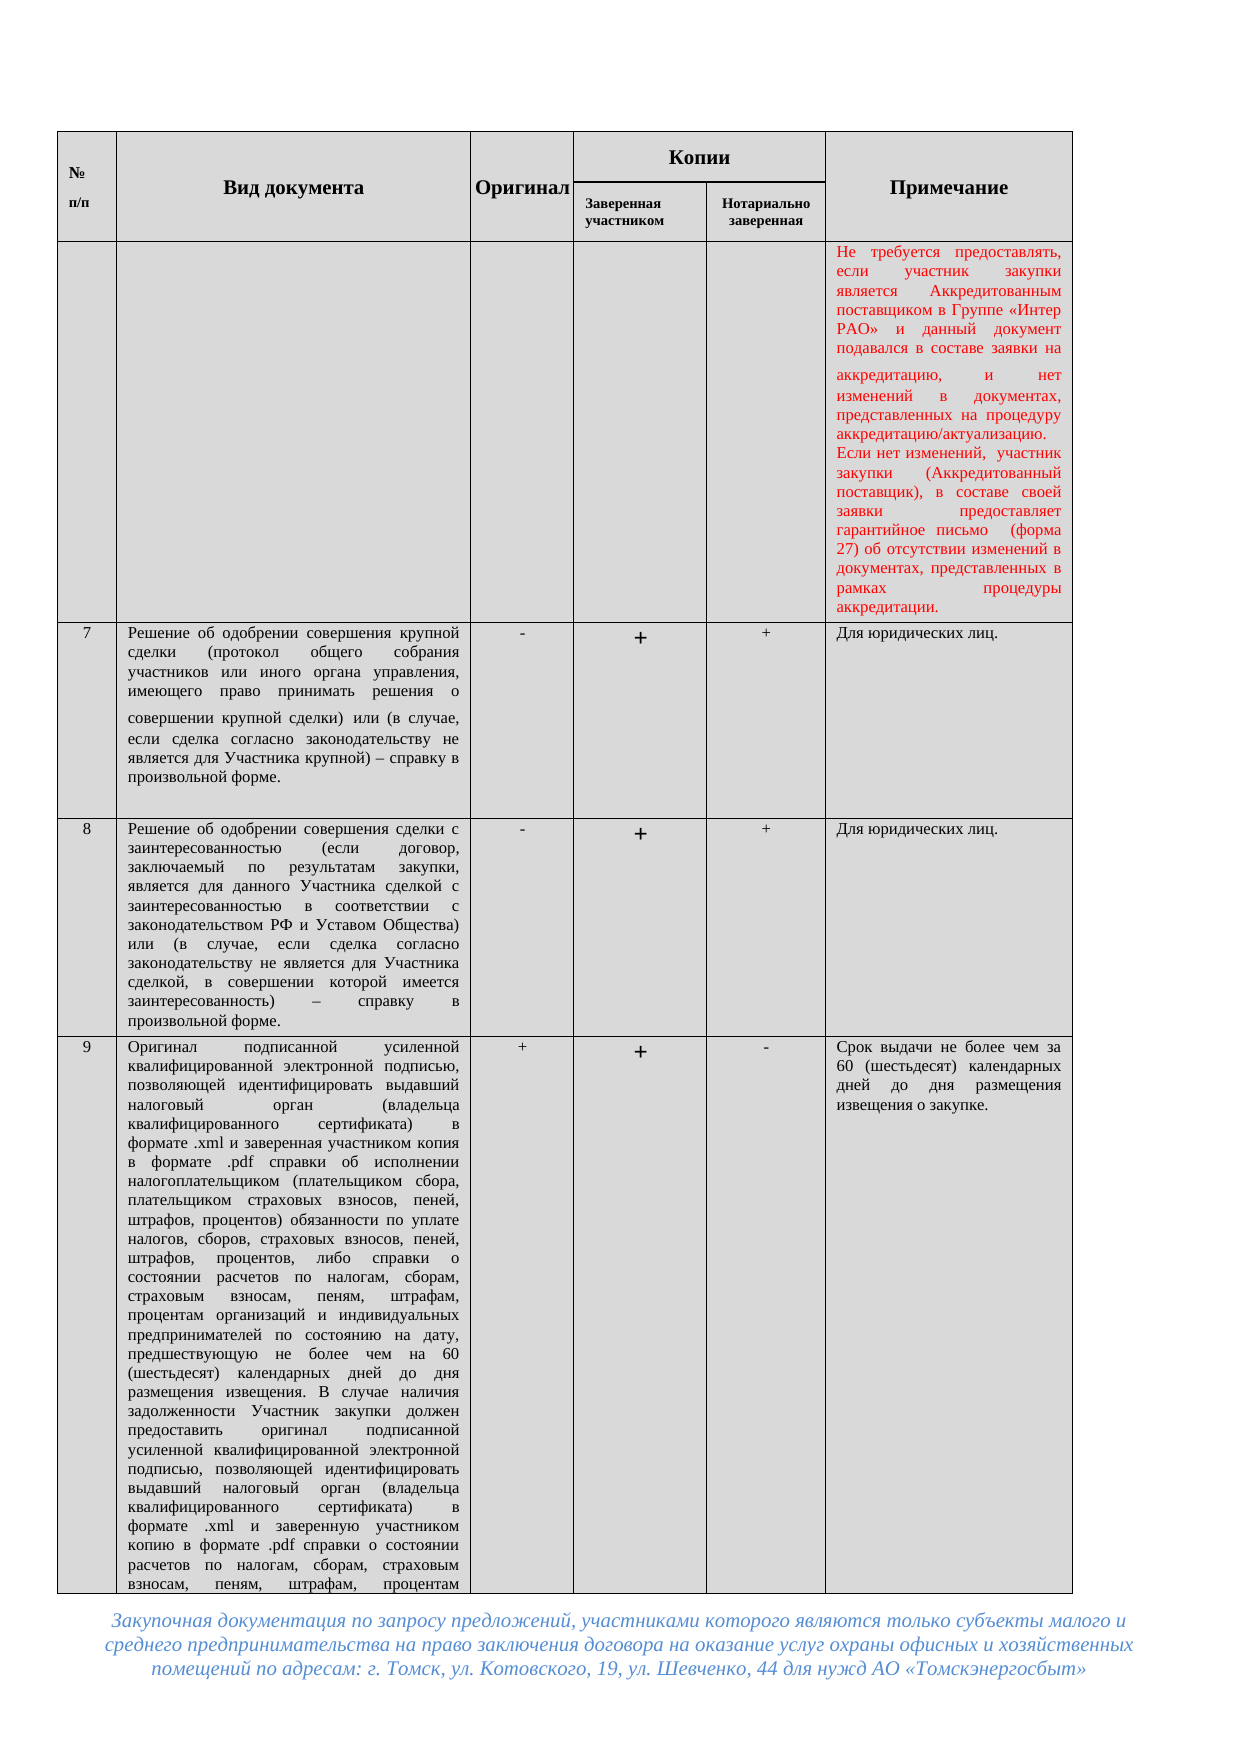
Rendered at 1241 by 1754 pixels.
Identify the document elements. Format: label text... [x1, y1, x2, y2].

table_header Копии [574, 132, 825, 181]
table_cell + [574, 819, 706, 1036]
table_cell + [707, 242, 825, 622]
table_cell - [471, 819, 573, 1036]
table_header Оригинал [471, 132, 573, 241]
table_cell Решение об одобрении совершения крупной сделки (протокол общего собрания участников или иного органа управления, имеющего право принимать решения о совершении крупной сделки) или (в случае, если сделка согласно законодательству не является для Участника крупной) – справку в произвольной форме. [117, 623, 470, 818]
table_cell 8 [58, 819, 116, 1036]
table_cell + [707, 819, 825, 1036]
table_header № п/п [58, 132, 116, 241]
table_cell + [574, 242, 706, 622]
table_cell 7 [58, 623, 116, 818]
table_header Примечание [826, 132, 1072, 241]
table_cell 6 [58, 242, 116, 622]
table_cell + [574, 623, 706, 818]
table_cell - [707, 1037, 825, 1593]
table_cell Для юридических лиц. [826, 623, 1072, 818]
table_header Вид документа [117, 132, 470, 241]
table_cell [826, 1037, 1072, 1593]
table_cell + [707, 623, 825, 818]
table_cell + [574, 1037, 706, 1593]
table_cell + [471, 1037, 573, 1593]
table_cell Решение об одобрении совершения сделки с заинтересованностью (если договор, заключаемый по результатам закупки, является для данного Участника сделкой с заинтересованностью в соответствии с законодательством РФ и Уставом Общества) или (в случае, если сделка согласно законодательству не является для Участника сделкой, в совершении которой имеется заинтересованность) – справку в произвольной форме. [117, 819, 470, 1036]
table_cell - [471, 623, 573, 818]
table_cell [471, 242, 573, 622]
table_cell 9 [58, 1037, 116, 1593]
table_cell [117, 242, 470, 622]
table_cell Заверенная участником [574, 183, 706, 241]
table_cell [826, 242, 1072, 622]
table_cell Нотариально заверенная [707, 183, 825, 241]
table_cell Для юридических лиц. [826, 819, 1072, 1036]
